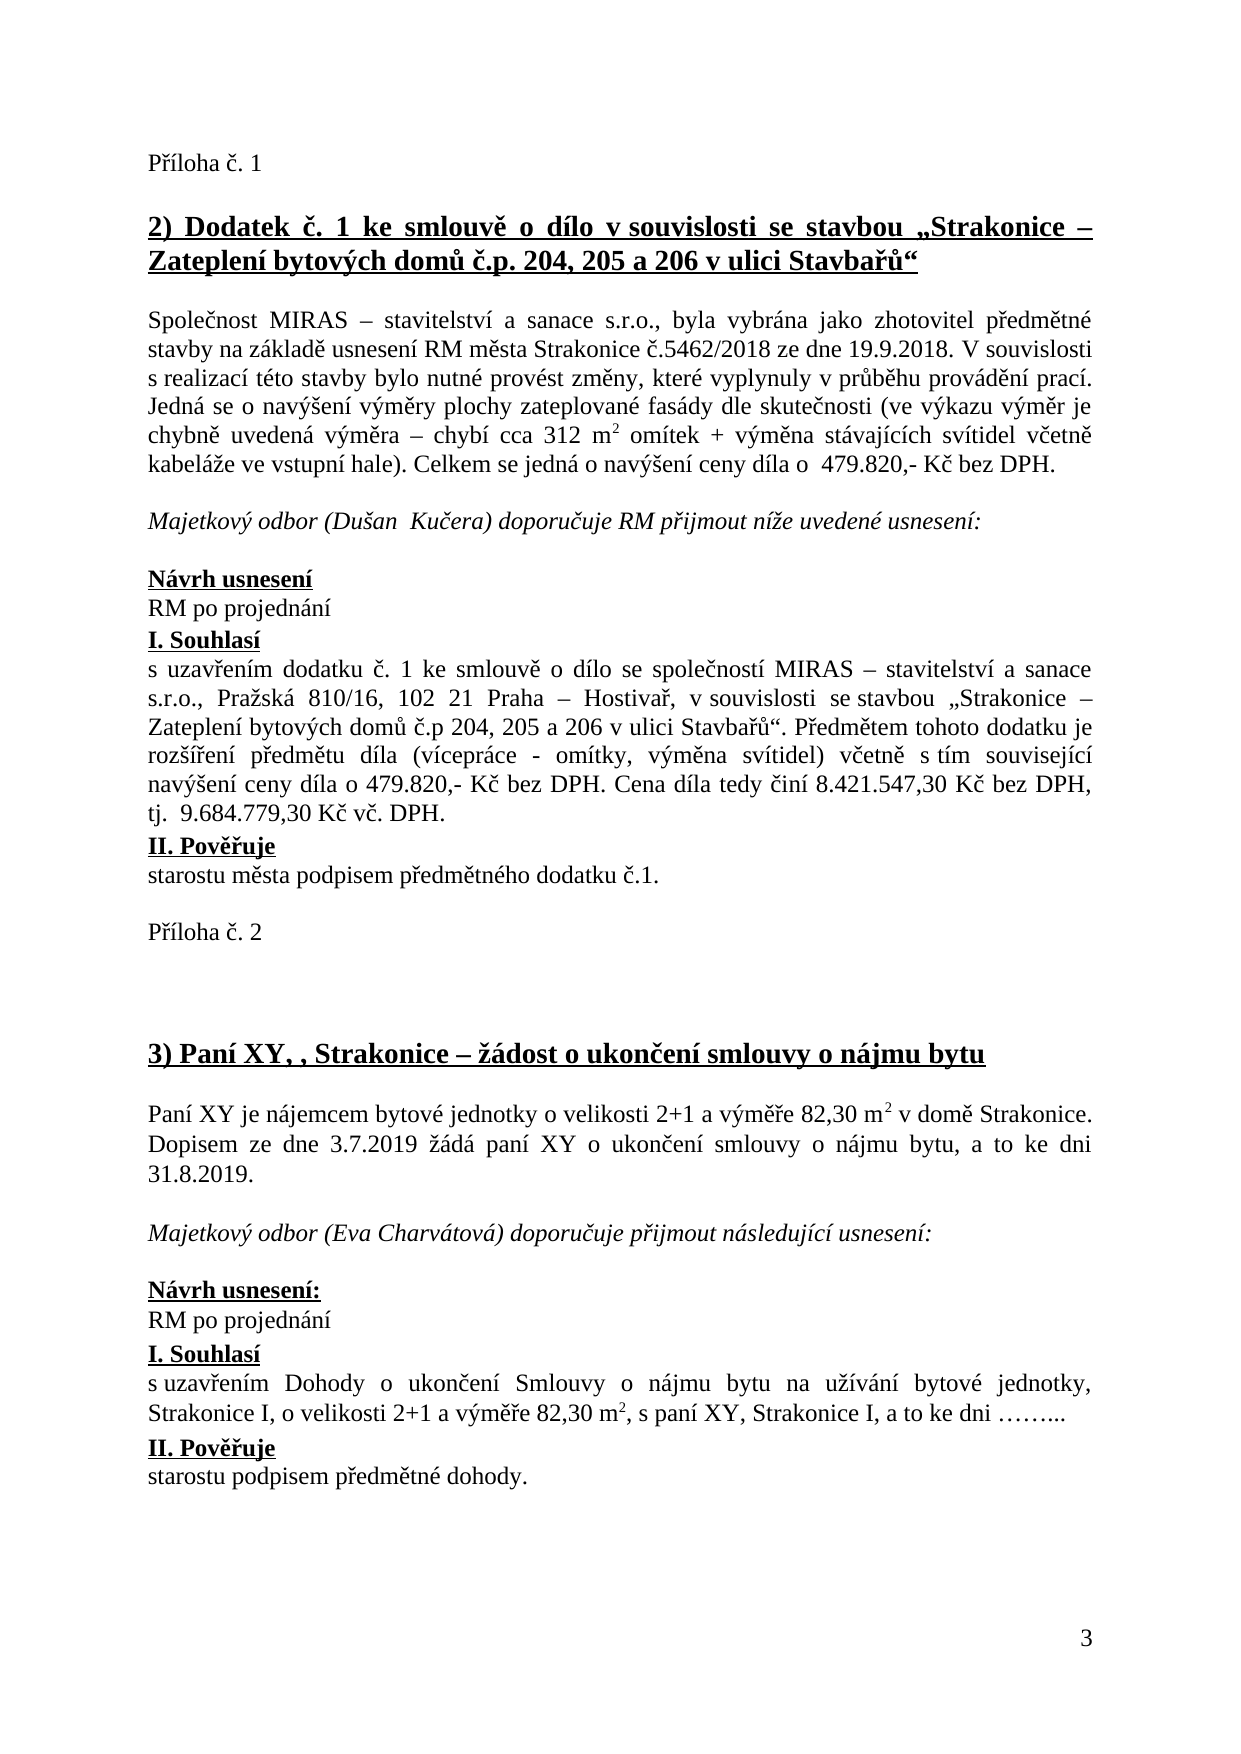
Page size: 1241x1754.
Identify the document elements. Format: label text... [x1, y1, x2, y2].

subtitle II. Pověřuje [148, 831, 1093, 860]
text Majetkový odbor (Eva Charvátová) doporučuje přijmout následující usnesení: [148, 1218, 1093, 1246]
text starostu podpisem předmětné dohody. [148, 1461, 1093, 1490]
text Návrh usnesení: [148, 1275, 1093, 1304]
text Společnost MIRAS – stavitelství a sanace s.r.o., byla vybrána jako zhotovitel předmětné stavby na základě usnesení RM města Strakonice č.5462/2018 ze dne 19.9.2018. V souvislosti s realizací této stavby bylo nutné provést změny, které vyplynuly v průběhu provádění prací. Jedná se o navýšení výměry plochy zateplované fasády dle skutečnosti (ve výkazu výměr je chybně uvedená výměra – chybí cca 312 m2 omítek + výměna stávajících svítidel včetně kabeláže ve vstupní hale). Celkem se jedná o navýšení ceny díla o 479.820,- Kč bez DPH. [148, 305, 1093, 478]
text Příloha č. 2 [148, 917, 1093, 946]
text Paní XY je nájemcem bytové jednotky o velikosti 2+1 a výměře 82,30 m2 v domě Strakonice. Dopisem ze dne 3.7.2019 žádá paní XY o ukončení smlouvy o nájmu bytu, a to ke dni 31.8.2019. [148, 1099, 1093, 1188]
text 3) Paní XY, , Strakonice – žádost o ukončení smlouvy o nájmu bytu [148, 1036, 1093, 1070]
text s uzavřením Dohody o ukončení Smlouvy o nájmu bytu na užívání bytové jednotky, Strakonice I, o velikosti 2+1 a výměře 82,30 m2, s paní XY, Strakonice I, a to ke dni ……... [148, 1368, 1093, 1427]
text Návrh usnesení [148, 564, 1093, 593]
text I. Souhlasí [148, 1339, 1093, 1368]
text Příloha č. 1 [148, 148, 1093, 176]
text RM po projednání [148, 1305, 1093, 1334]
subtitle 2) Dodatek č. 1 ke smlouvě o dílo v souvislosti se stavbou „Strakonice – Zateplení bytových domů č.p. 204, 205 a 206 v ulici Stavbařů“ [148, 209, 1093, 238]
text Majetkový odbor (Dušan Kučera) doporučuje RM přijmout níže uvedené usnesení: [148, 506, 1093, 535]
subtitle I. Souhlasí [148, 626, 1093, 654]
subtitle 2) Dodatek č. 1 ke smlouvě o dílo v souvislosti se stavbou „Strakonice – Zateplení bytových domů č.p. 204, 205 a 206 v ulici Stavbařů“ [148, 240, 1093, 276]
text s uzavřením dodatku č. 1 ke smlouvě o dílo se společností MIRAS – stavitelství a sanace s.r.o., Pražská 810/16, 102 21 Praha – Hostivař, v souvislosti se stavbou „Strakonice – Zateplení bytových domů č.p 204, 205 a 206 v ulici Stavbařů“. Předmětem tohoto dodatku je rozšíření předmětu díla (vícepráce - omítky, výměna svítidel) včetně s tím související navýšení ceny díla o 479.820,- Kč bez DPH. Cena díla tedy činí 8.421.547,30 Kč bez DPH, tj. 9.684.779,30 Kč vč. DPH. [148, 654, 1093, 827]
text RM po projednání [148, 593, 1093, 621]
text II. Pověřuje [148, 1433, 1093, 1461]
text starostu města podpisem předmětného dodatku č.1. [148, 860, 1093, 888]
